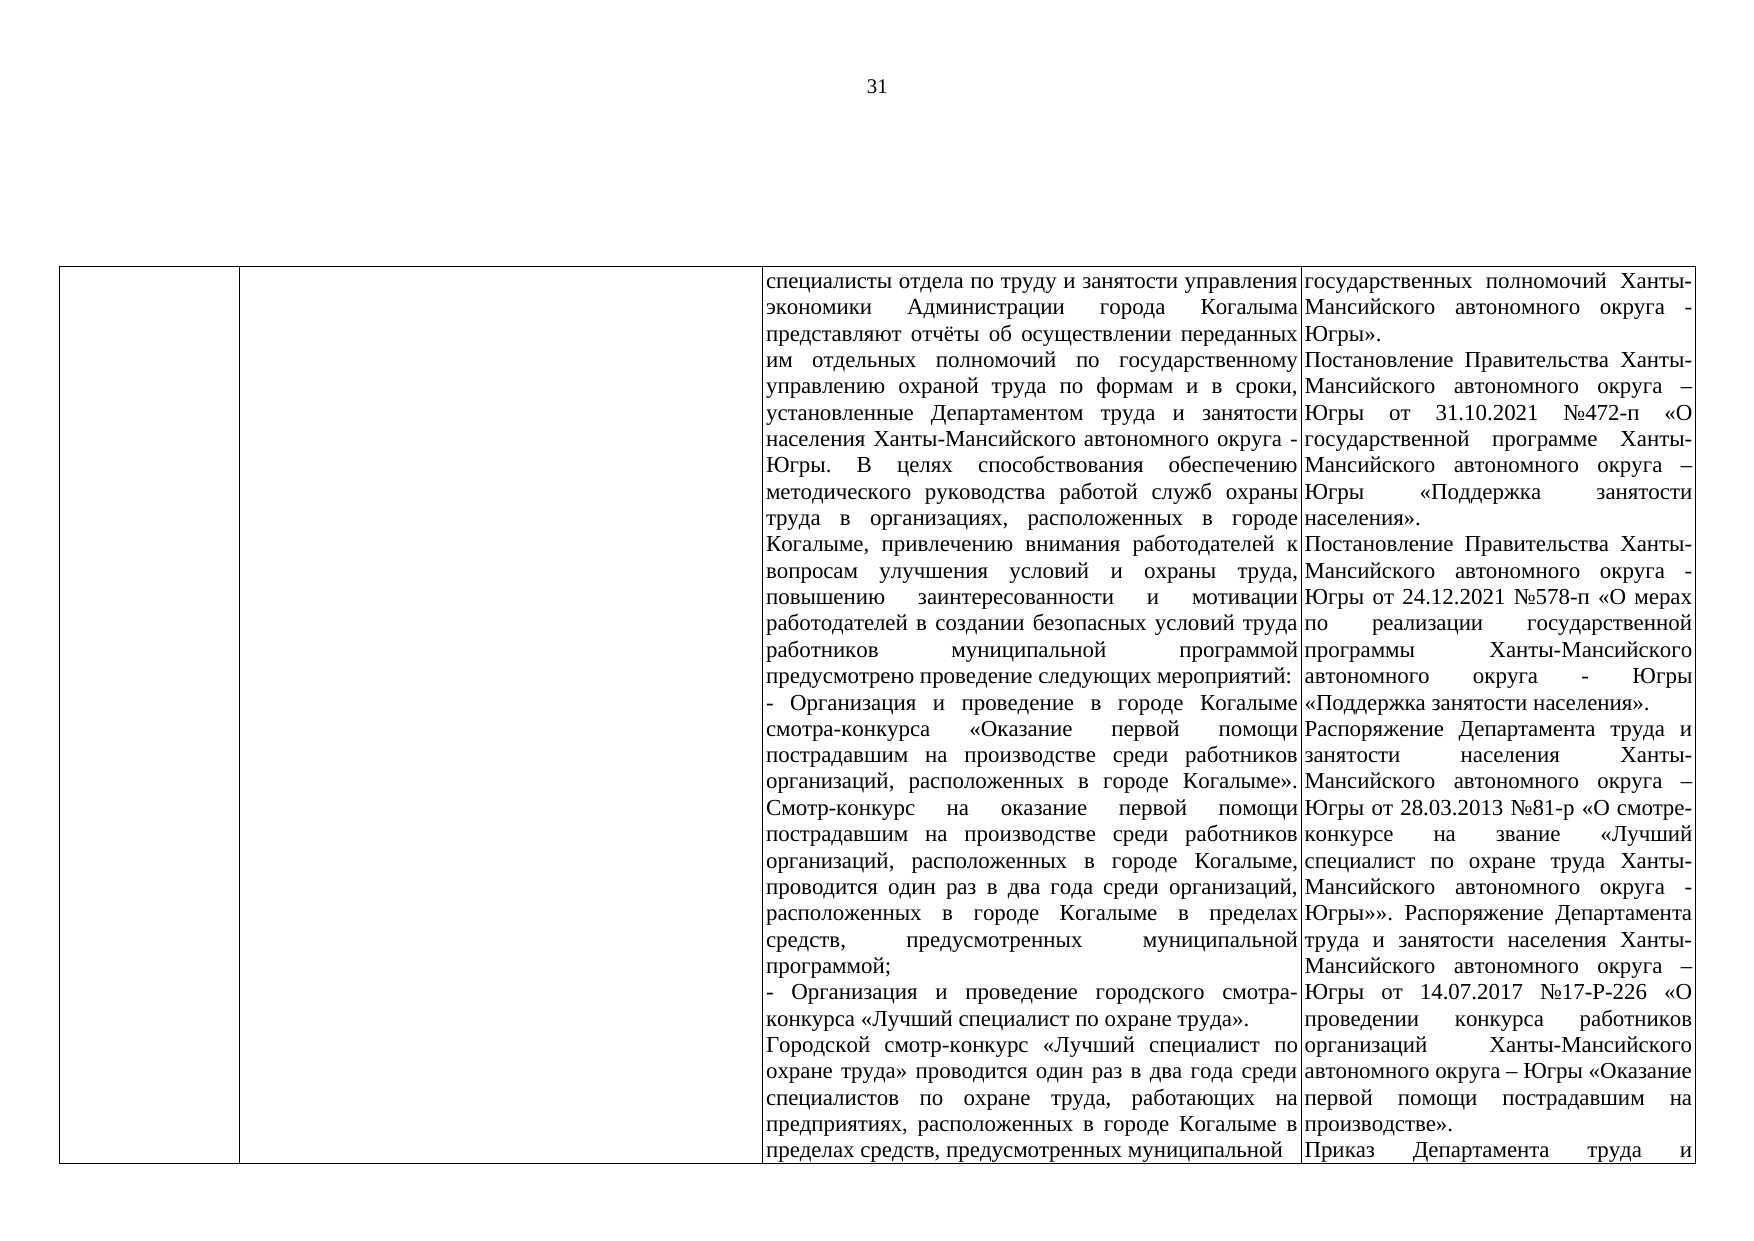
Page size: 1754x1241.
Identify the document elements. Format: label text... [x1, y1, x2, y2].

table_header [240, 267, 762, 1163]
table_header [60, 267, 239, 1163]
